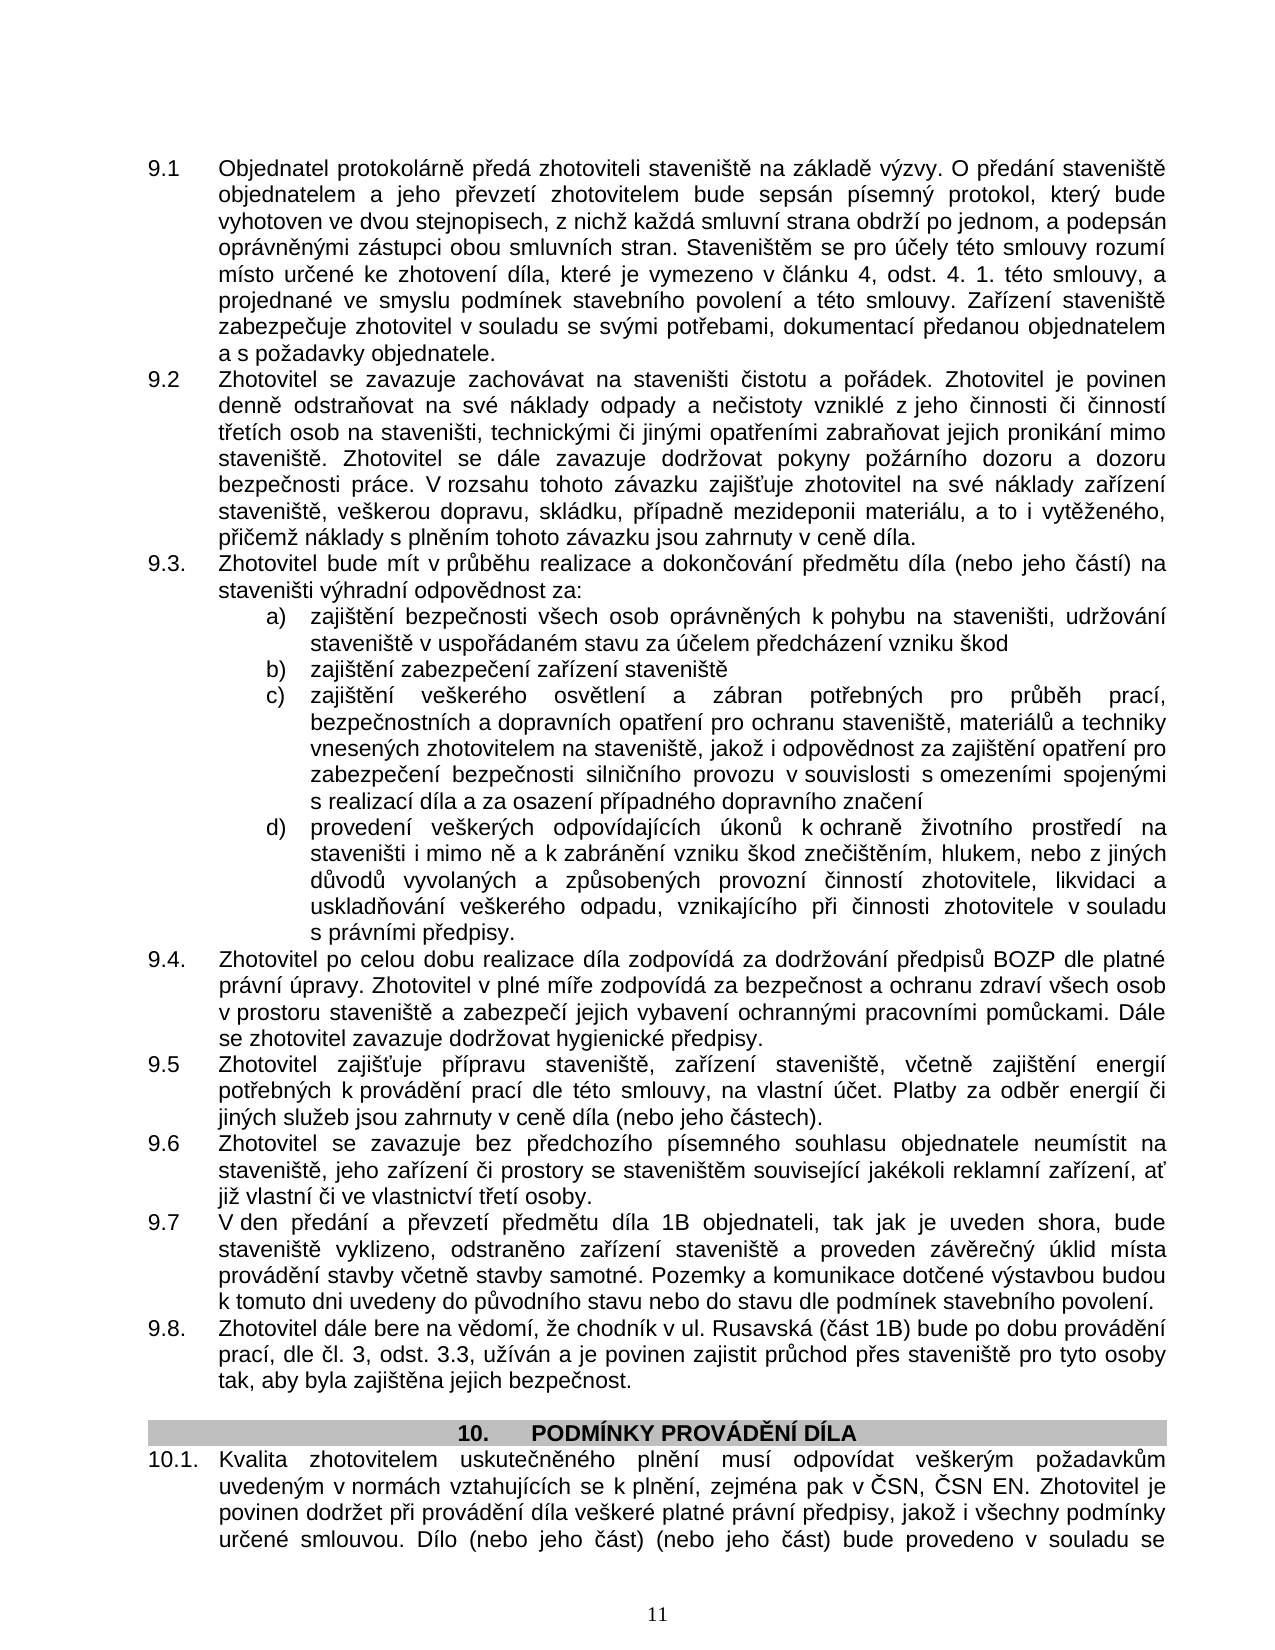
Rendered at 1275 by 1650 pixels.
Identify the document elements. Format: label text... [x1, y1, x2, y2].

list provedení veškerých odpovídajících úkonů k ochraně životního prostředí na staveništi i mimo ně a k zabránění vzniku škod znečištěním, hlukem, nebo z jiných důvodů vyvolaných a způsobených provozní činností zhotovitele, likvidaci a uskladňování veškerého odpadu, vznikajícího při činnosti zhotovitele v souladu s právními předpisy. [266, 814, 1167, 946]
text 9.6 Zhotovitel se zavazuje bez předchozího písemného souhlasu objednatele neumístit na staveniště, jeho zařízení či prostory se staveništěm související jakékoli reklamní zařízení, ať již vlastní či ve vlastnictví třetí osoby. [148, 1130, 1167, 1209]
text 9.3. Zhotovitel bude mít v průběhu realizace a dokončování předmětu díla (nebo jeho částí) na staveništi výhradní odpovědnost za: [148, 550, 1167, 603]
list zajištění bezpečnosti všech osob oprávněných k pohybu na staveništi, udržování staveniště v uspořádaném stavu za účelem předcházení vzniku škod [266, 603, 1167, 656]
text 9.1 Objednatel protokolárně předá zhotoviteli staveniště na základě výzvy. O předání staveniště objednatelem a jeho převzetí zhotovitelem bude sepsán písemný protokol, který bude vyhotoven ve dvou stejnopisech, z nichž každá smluvní strana obdrží po jednom, a podepsán oprávněnými zástupci obou smluvních stran. Staveništěm se pro účely této smlouvy rozumí místo určené ke zhotovení díla, které je vymezeno v článku 4, odst. 4. 1. této smlouvy, a projednané ve smyslu podmínek stavebního povolení a této smlouvy. Zařízení staveniště zabezpečuje zhotovitel v souladu se svými potřebami, dokumentací předanou objednatelem a s požadavky objednatele. [148, 155, 1167, 366]
text 9.5 Zhotovitel zajišťuje přípravu staveniště, zařízení staveniště, včetně zajištění energií potřebných k provádění prací dle této smlouvy, na vlastní účet. Platby za odběr energií či jiných služeb jsou zahrnuty v ceně díla (nebo jeho částech). [148, 1051, 1167, 1130]
text 9.7 V den předání a převzetí předmětu díla 1B objednateli, tak jak je uveden shora, bude staveniště vyklizeno, odstraněno zařízení staveniště a proveden závěrečný úklid místa provádění stavby včetně stavby samotné. Pozemky a komunikace dotčené výstavbou budou k tomuto dni uvedeny do původního stavu nebo do stavu dle podmínek stavebního povolení. [148, 1209, 1167, 1315]
list zajištění zabezpečení zařízení staveniště [266, 656, 1167, 682]
text 9.2 Zhotovitel se zavazuje zachovávat na staveništi čistotu a pořádek. Zhotovitel je povinen denně odstraňovat na své náklady odpady a nečistoty vzniklé z jeho činnosti či činností třetích osob na staveništi, technickými či jinými opatřeními zabraňovat jejich pronikání mimo staveniště. Zhotovitel se dále zavazuje dodržovat pokyny požárního dozoru a dozoru bezpečnosti práce. V rozsahu tohoto závazku zajišťuje zhotovitel na své náklady zařízení staveniště, veškerou dopravu, skládku, případně mezideponii materiálu, a to i vytěženého, přičemž náklady s plněním tohoto závazku jsou zahrnuty v ceně díla. [148, 366, 1167, 550]
list zajištění veškerého osvětlení a zábran potřebných pro průběh prací, bezpečnostních a dopravních opatření pro ochranu staveniště, materiálů a techniky vnesených zhotovitelem na staveniště, jakož i odpovědnost za zajištění opatření pro zabezpečení bezpečnosti silničního provozu v souvislosti s omezeními spojenými s realizací díla a za osazení případného dopravního značení [266, 682, 1167, 814]
text 9.8. Zhotovitel dále bere na vědomí, že chodník v ul. Rusavská (část 1B) bude po dobu provádění prací, dle čl. 3, odst. 3.3, užíván a je povinen zajistit průchod přes staveniště pro tyto osoby tak, aby byla zajištěna jejich bezpečnost. [148, 1315, 1167, 1394]
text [148, 1446, 1167, 1552]
text 10. PODMÍNKY PROVÁDĚNÍ DÍLA [148, 1420, 1167, 1446]
text 9.4. Zhotovitel po celou dobu realizace díla zodpovídá za dodržování předpisů BOZP dle platné právní úpravy. Zhotovitel v plné míře zodpovídá za bezpečnost a ochranu zdraví všech osob v prostoru staveniště a zabezpečí jejich vybavení ochrannými pracovními pomůckami. Dále se zhotovitel zavazuje dodržovat hygienické předpisy. [148, 946, 1167, 1051]
